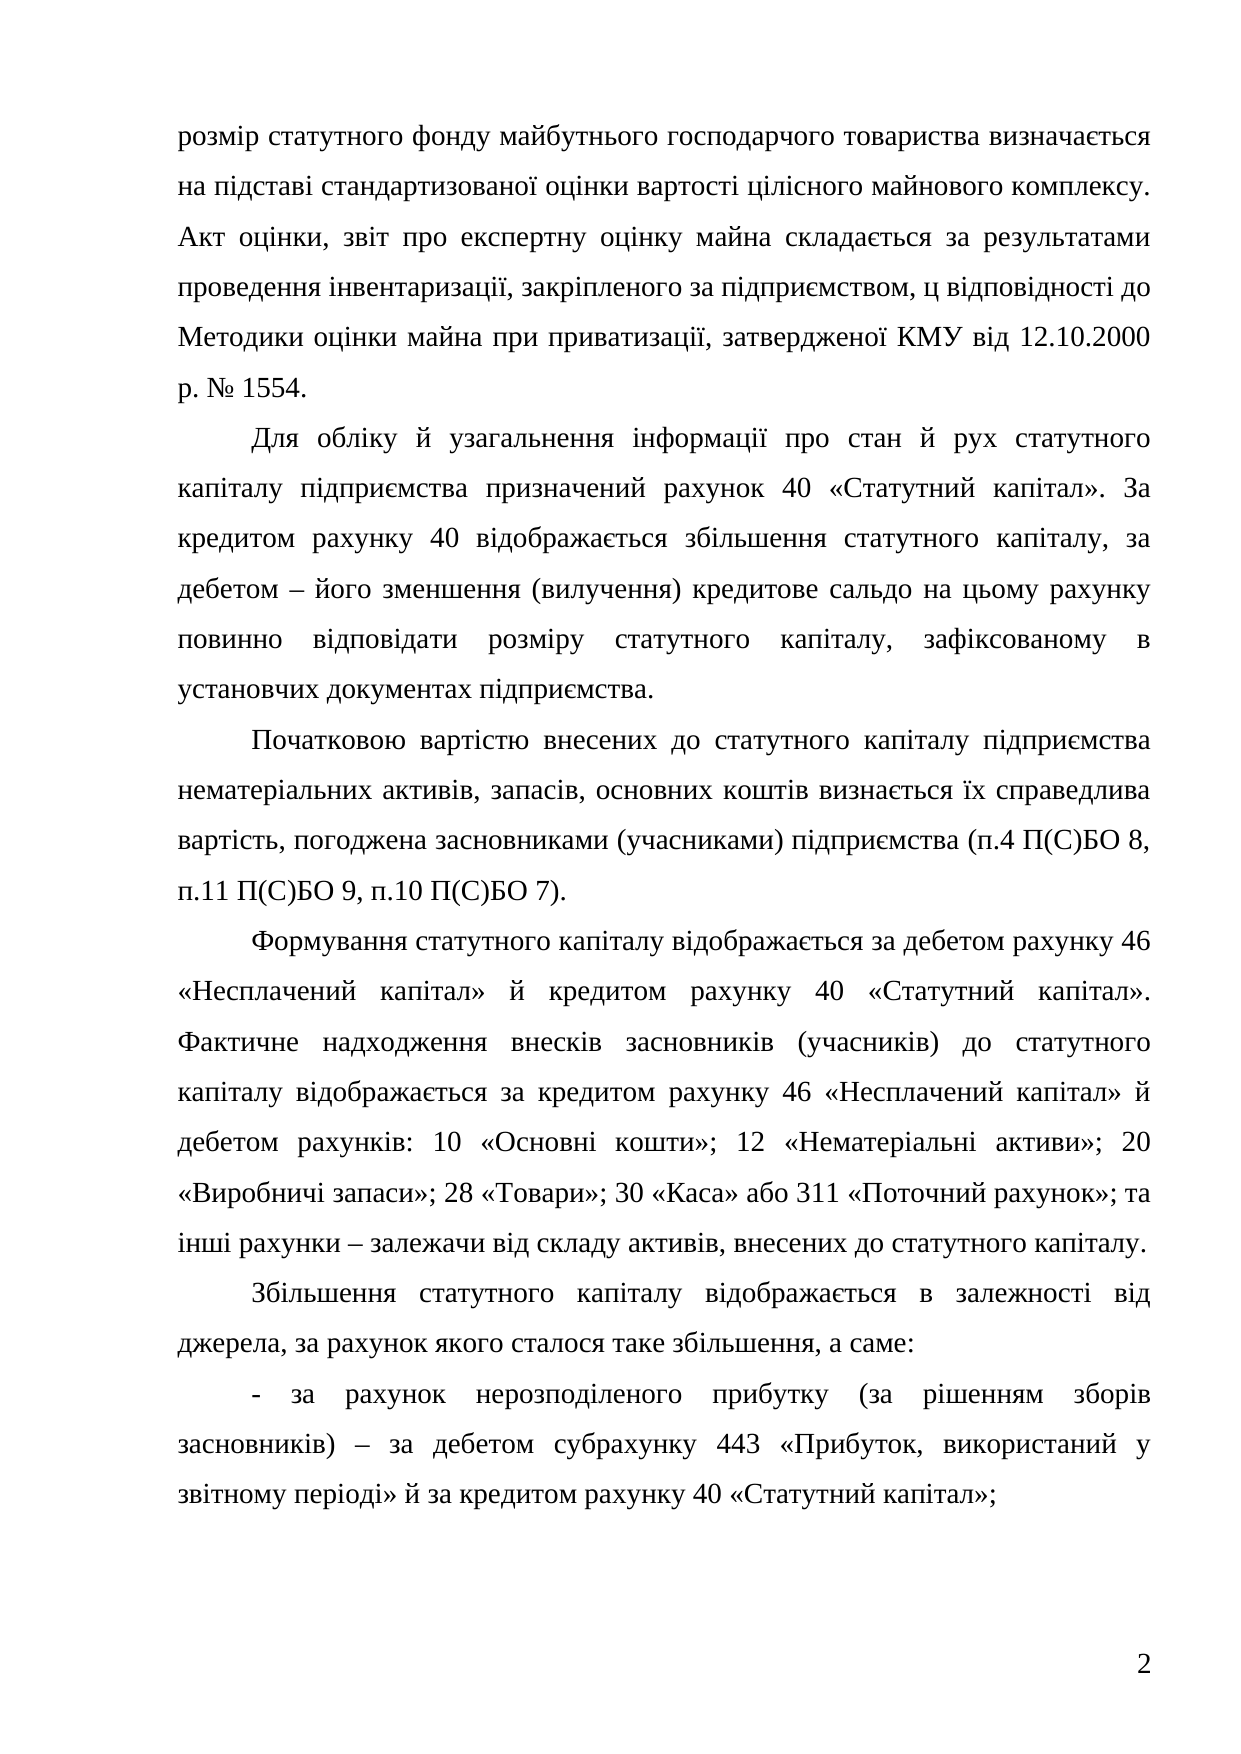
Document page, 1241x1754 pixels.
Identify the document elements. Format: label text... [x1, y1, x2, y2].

text Збільшення статутного капіталу відображається в залежності від джерела, за рахунок якого сталося таке збільшення, а саме: [177, 1275, 1152, 1359]
text Для обліку й узагальнення інформації про стан й рух статутного капіталу підприємства призначений рахунок 40 «Статутний капітал». За кредитом рахунку 40 відображається збільшення статутного капіталу, за дебетом – його зменшення (вилучення) кредитове сальдо на цьому рахунку повинно відповідати розміру статутного капіталу, зафіксованому в установчих документах підприємства. [177, 420, 1152, 705]
text - за рахунок нерозподіленого прибутку (за рішенням зборів засновників) – за дебетом субрахунку 443 «Прибуток, використаний у звітному періоді» й за кредитом рахунку 40 «Статутний капітал»; [177, 1376, 1152, 1510]
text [177, 118, 1152, 403]
text Початковою вартістю внесених до статутного капіталу підприємства нематеріальних активів, запасів, основних коштів визнається їх справедлива вартість, погоджена засновниками (учасниками) підприємства (п.4 П(С)БО 8, п.11 П(С)БО 9, п.10 П(С)БО 7). [177, 722, 1152, 906]
text Формування статутного капіталу відображається за дебетом рахунку 46 «Несплачений капітал» й кредитом рахунку 40 «Статутний капітал». Фактичне надходження внесків засновників (учасників) до статутного капіталу відображається за кредитом рахунку 46 «Несплачений капітал» й дебетом рахунків: 10 «Основні кошти»; 12 «Нематеріальні активи»; 20 «Виробничі запаси»; 28 «Товари»; 30 «Каса» або 311 «Поточний рахунок»; та інші рахунки – залежачи від складу активів, внесених до статутного капіталу. [177, 923, 1152, 1258]
